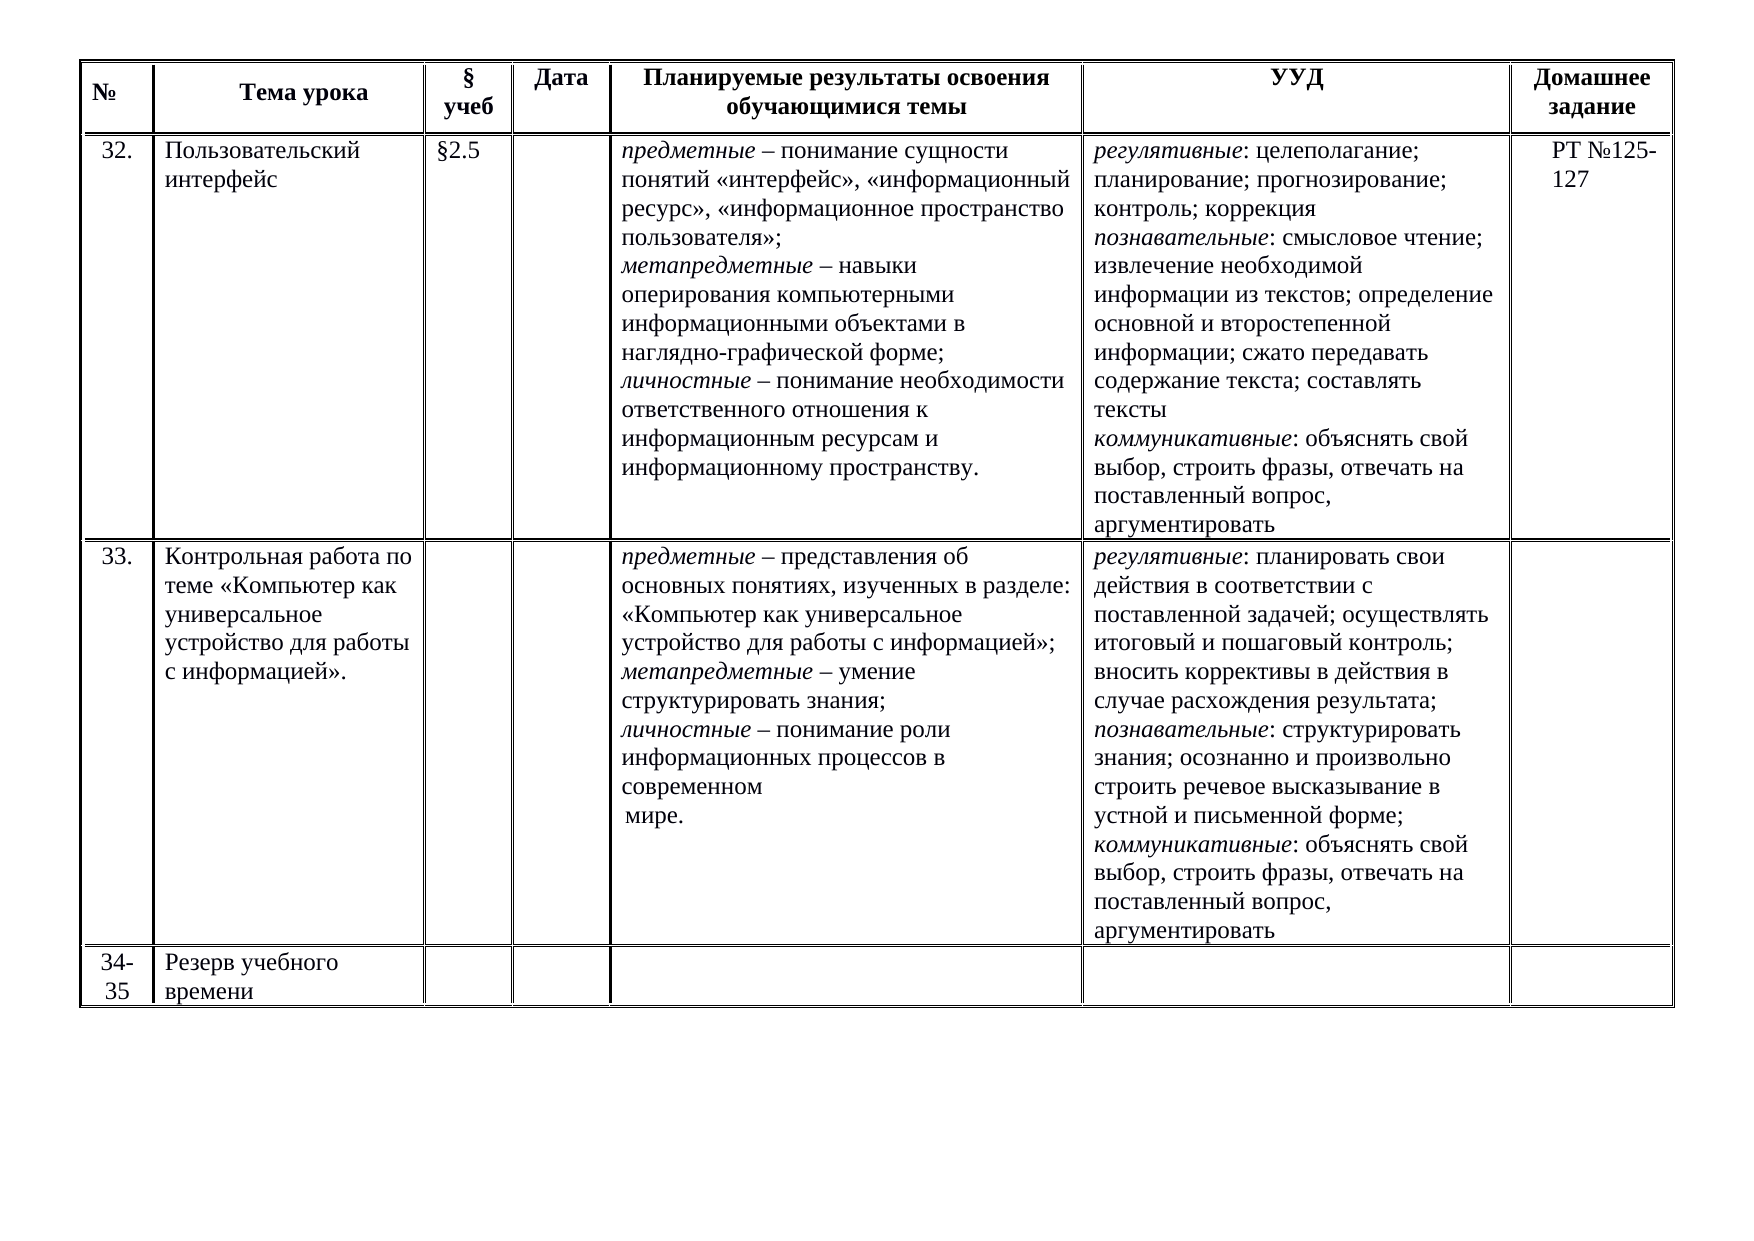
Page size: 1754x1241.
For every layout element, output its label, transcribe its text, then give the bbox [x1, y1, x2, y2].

table_cell [514, 136, 609, 538]
table_cell §2.5 [426, 136, 511, 538]
table_cell Контрольная работа по теме «Компьютер как универсальное устройство для работы с информацией». [155, 542, 423, 944]
table_cell [1083, 947, 1511, 1004]
table_cell [426, 542, 511, 944]
table_cell предметные – понимание сущности понятий «интерфейс», «информационный ресурс», «информационное пространство пользователя»; метапредметные – навыки оперирования компьютерными информационными объектами в наглядно-графической форме; личностные – понимание необходимости ответственного отношения к информационным ресурсам и информационному пространству. [612, 136, 1081, 538]
table_cell [1511, 944, 1673, 1004]
table_cell [1512, 538, 1672, 944]
table_cell [425, 947, 513, 1004]
table_cell 33. [82, 538, 152, 944]
table_cell Резерв учебного времени [153, 947, 425, 1004]
table_header § учеб [425, 63, 513, 132]
table_cell РТ №125-127 [1512, 132, 1672, 538]
table_header Планируемые результаты освоения обучающимися темы [610, 63, 1083, 132]
table_cell регулятивные: планировать свои действия в соответствии с поставленной задачей; осуществлять итоговый и пошаговый контроль; вносить коррективы в действия в случае расхождения результата; познавательные: структурировать знания; осознанно и произвольно строить речевое высказывание в устной и письменной форме; коммуникативные: объяснять свой выбор, строить фразы, отвечать на поставленный вопрос, аргументировать [1084, 542, 1509, 944]
table_cell [514, 542, 609, 944]
table_header Тема урока [153, 63, 425, 132]
table_cell регулятивные: целеполагание; планирование; прогнозирование; контроль; коррекция познавательные: смысловое чтение; извлечение необходимой информации из текстов; определение основной и второстепенной информации; сжато передавать содержание текста; составлять тексты коммуникативные: объяснять свой выбор, строить фразы, отвечать на поставленный вопрос, аргументировать [1084, 136, 1509, 538]
table_cell 32. [82, 132, 152, 538]
table_header № [82, 63, 153, 132]
table_header Дата [513, 61, 610, 132]
table_cell предметные – представления об основных понятиях, изученных в разделе: «Компьютер как универсальное устройство для работы с информацией»; метапредметные – умение структурировать знания; личностные – понимание роли информационных процессов в современном мире. [612, 542, 1081, 944]
table_header Домашнее задание [1511, 63, 1672, 132]
table_cell [513, 947, 610, 1004]
table_cell Пользовательский интерфейс [155, 136, 423, 538]
table_cell 34-35 [81, 944, 153, 1004]
table_header УУД [1083, 63, 1511, 132]
table_cell [610, 947, 1083, 1004]
